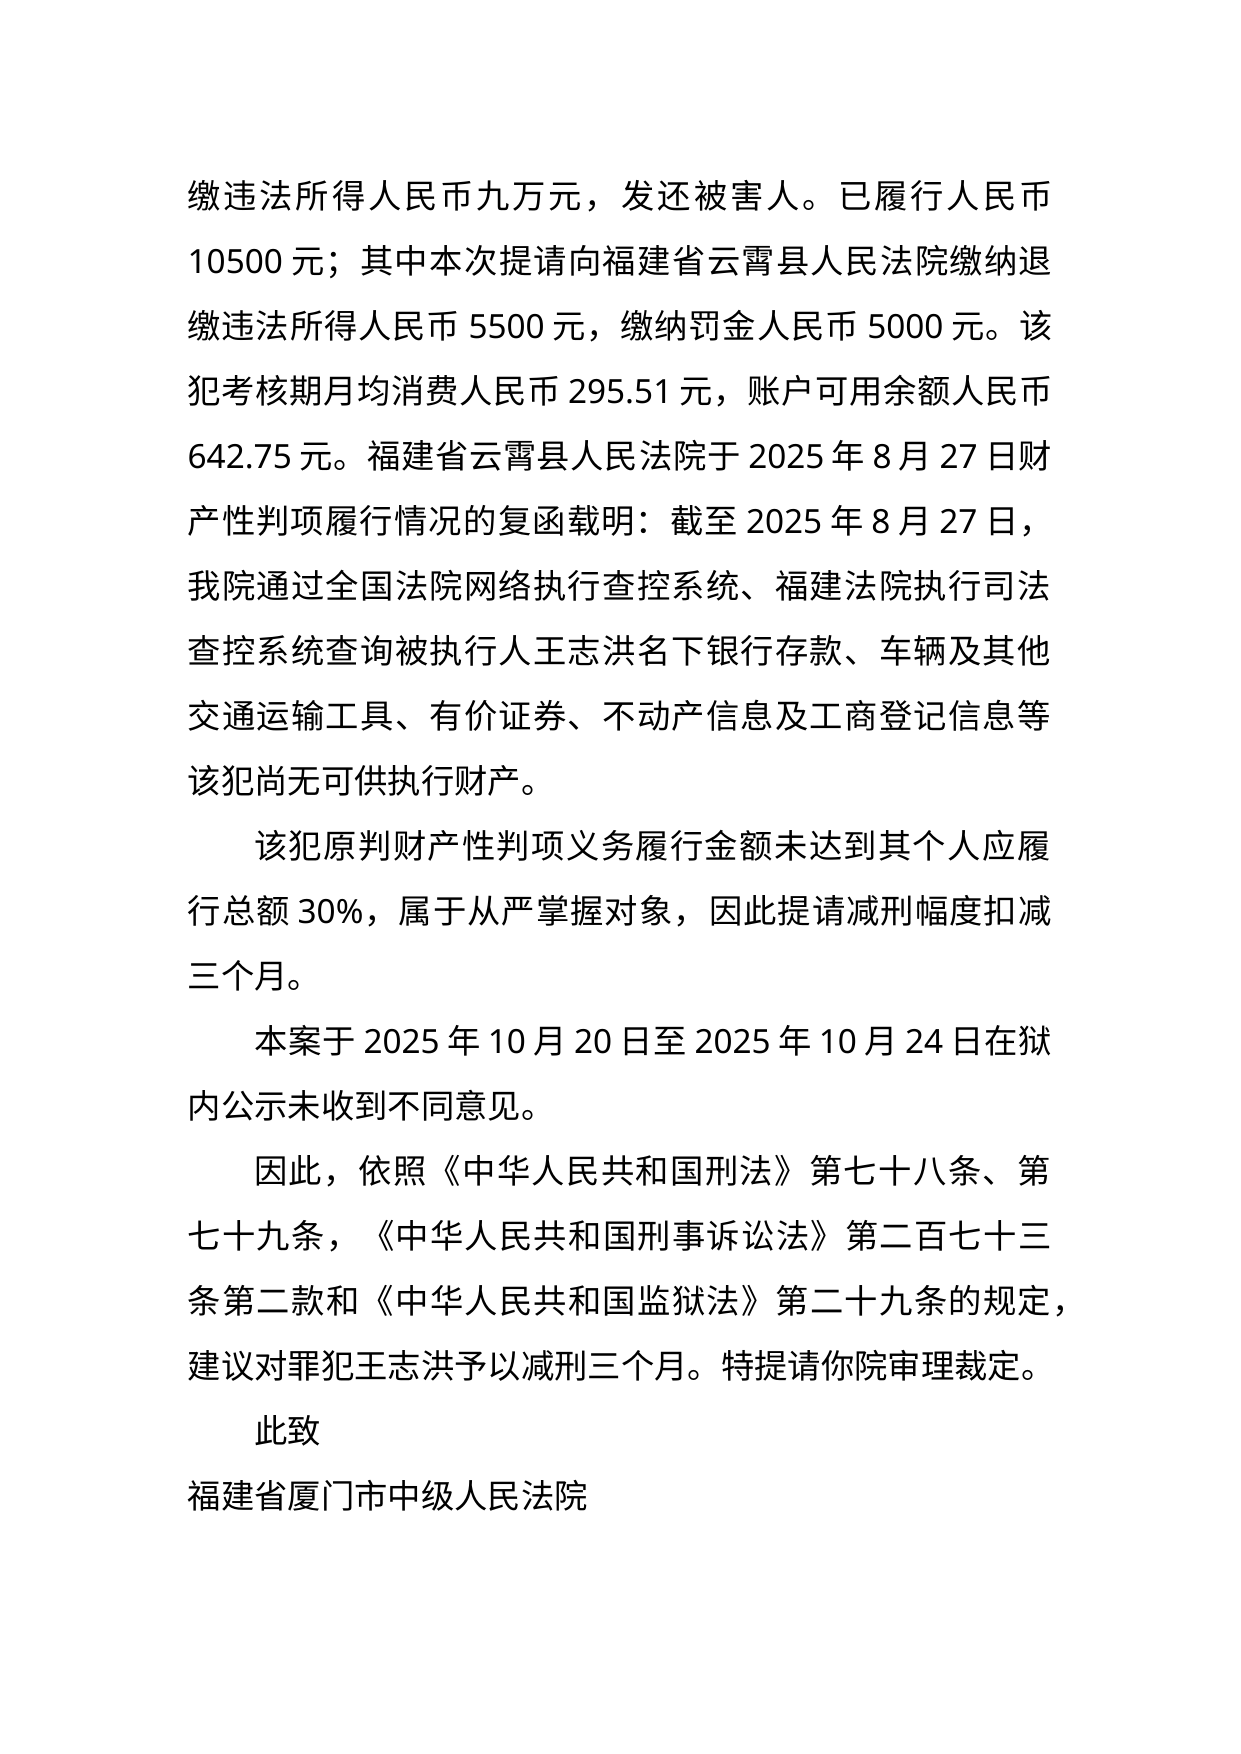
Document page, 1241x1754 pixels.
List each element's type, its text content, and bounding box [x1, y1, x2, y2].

text 此致 [187, 1397, 1053, 1462]
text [187, 162, 1053, 812]
text 本案于2025年10月20日至2025年10月24日在狱内公示未收到不同意见。 [187, 1007, 1053, 1137]
text 福建省厦门市中级人民法院 [187, 1462, 1053, 1527]
text 因此，依照《中华人民共和国刑法》第七十八条、第七十九条，《中华人民共和国刑事诉讼法》第二百七十三条第二款和《中华人民共和国监狱法》第二十九条的规定，建议对罪犯王志洪予以减刑三个月。特提请你院审理裁定。 [187, 1137, 1053, 1397]
text 该犯原判财产性判项义务履行金额未达到其个人应履行总额30%，属于从严掌握对象，因此提请减刑幅度扣减三个月。 [187, 812, 1053, 1007]
